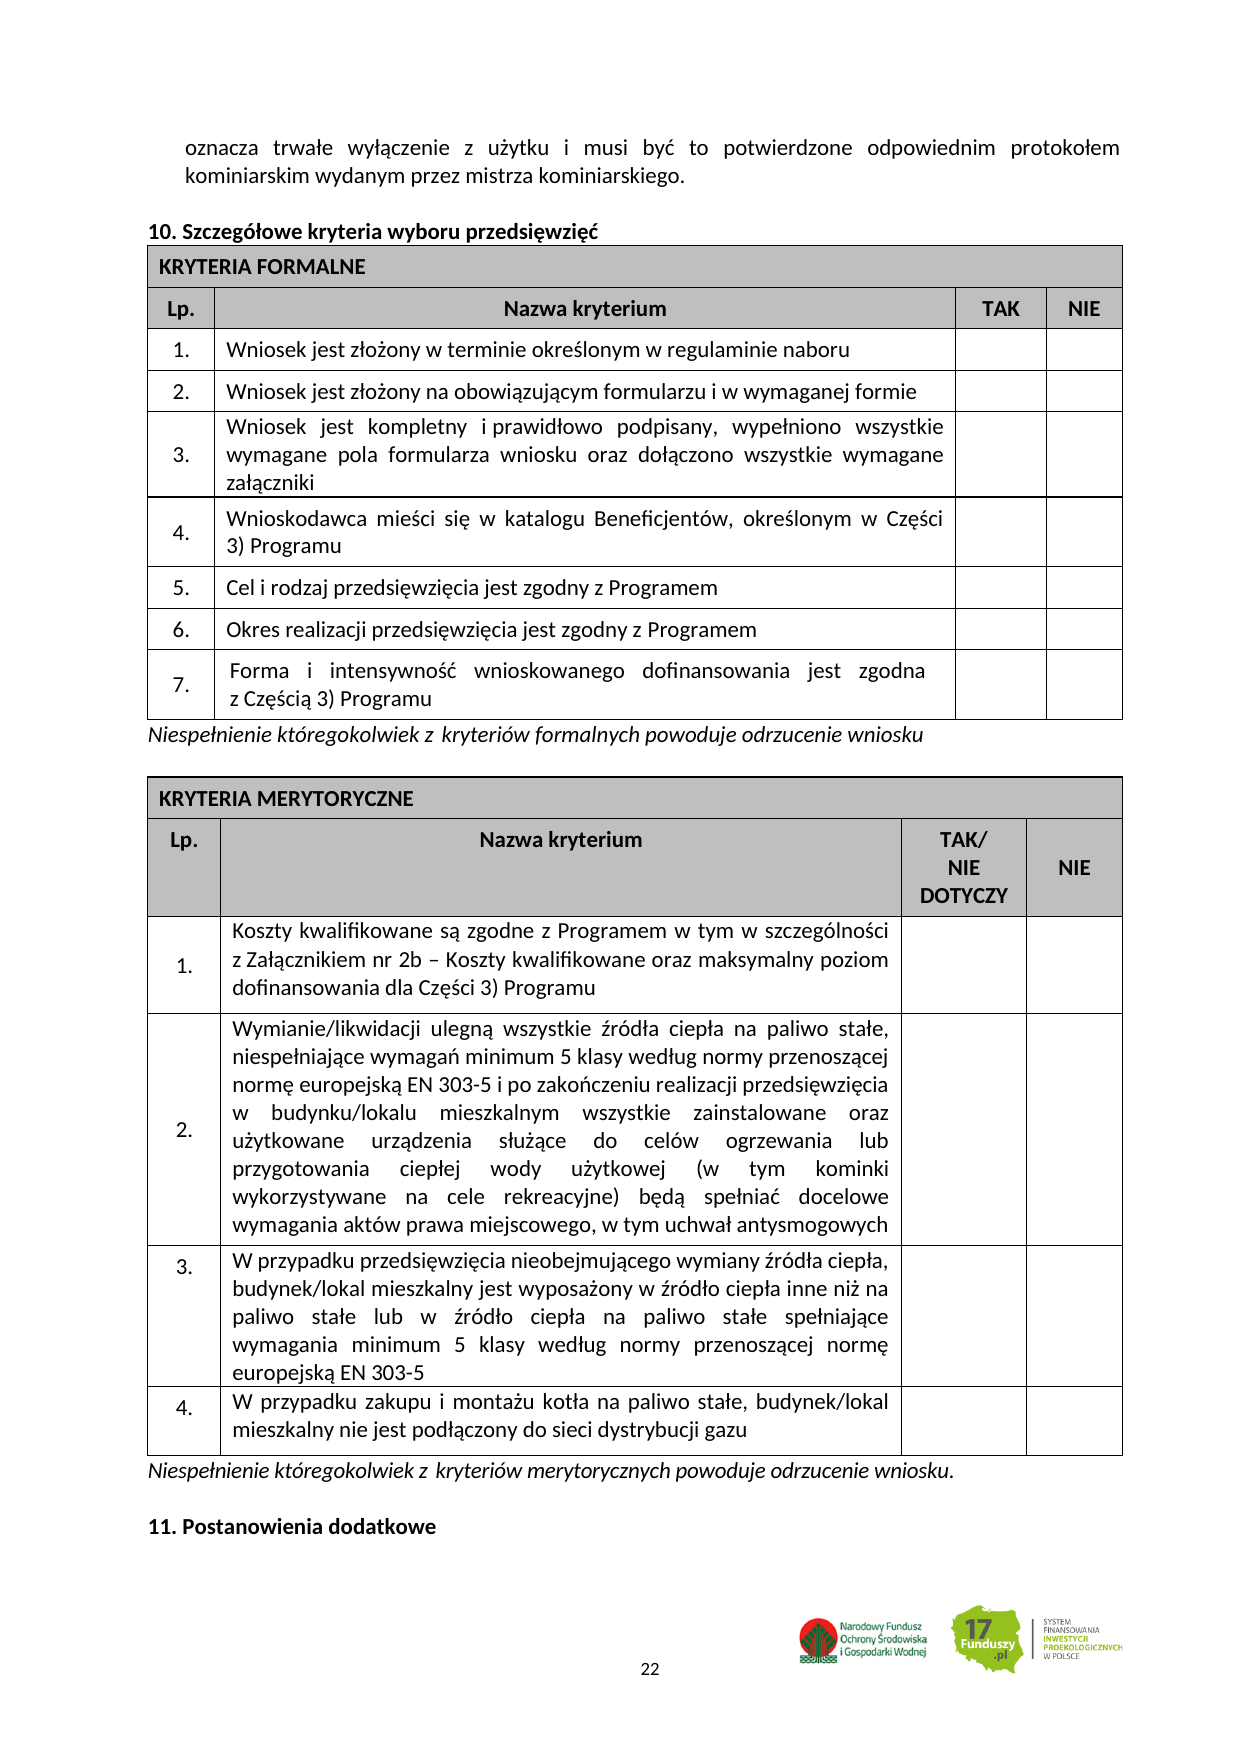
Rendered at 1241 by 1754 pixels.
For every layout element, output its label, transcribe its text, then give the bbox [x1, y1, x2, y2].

table_cell NIE [1027, 819, 1122, 916]
table_cell Wniosek jest złożony na obowiązującym formularzu i w wymaganej formie [215, 371, 955, 411]
table_cell [956, 371, 1046, 411]
table_cell W przypadku zakupu i montażu kotła na paliwo stałe, budynek/lokal mieszkalny nie jest podłączony do sieci dystrybucji gazu [221, 1387, 901, 1455]
table_cell [902, 1387, 1026, 1455]
table_header KRYTERIA MERYTORYCZNE [148, 778, 1122, 818]
table_cell 2. [148, 1014, 220, 1245]
table_cell [956, 650, 1046, 719]
table_cell Wniosek jest złożony w terminie określonym w regulaminie naboru [215, 329, 955, 370]
picture [786, 1603, 1123, 1676]
table_cell Okres realizacji przedsięwzięcia jest zgodny z Programem [215, 609, 955, 649]
table_cell [1047, 609, 1122, 649]
table_cell [902, 917, 1026, 1013]
table_cell 6. [148, 609, 214, 649]
table_cell Nazwa kryterium [215, 288, 955, 328]
table_cell [1027, 1387, 1122, 1455]
table_cell [1027, 1014, 1122, 1245]
table_cell [956, 609, 1046, 649]
table_cell [1027, 1246, 1122, 1386]
table_cell 7. [148, 650, 214, 719]
table_cell [1047, 329, 1122, 370]
table_cell TAK/ NIE DOTYCZY [902, 819, 1026, 916]
table_cell [956, 329, 1046, 370]
table_cell 1. [148, 917, 220, 1013]
table_cell NIE [1047, 288, 1122, 328]
table_cell [956, 498, 1046, 566]
table_cell 4. [148, 498, 214, 566]
table_cell Wnioskodawca mieści się w katalogu Beneficjentów, określonym w Części 3) Programu [215, 498, 955, 566]
table_cell 2. [148, 371, 214, 411]
table_cell W przypadku przedsięwzięcia nieobejmującego wymiany źródła ciepła, budynek/lokal mieszkalny jest wyposażony w źródło ciepła inne niż na paliwo stałe lub w źródło ciepła na paliwo stałe spełniające wymagania minimum 5 klasy według normy przenoszącej normę europejską EN 303-5 [221, 1246, 901, 1386]
table_cell 1. [148, 329, 214, 370]
table_cell 4. [148, 1387, 220, 1455]
table_header KRYTERIA FORMALNE [148, 246, 1122, 287]
table_cell Lp. [148, 288, 214, 328]
table_cell [1047, 412, 1122, 496]
table_cell 3. [148, 412, 214, 496]
table_cell Forma i intensywność wnioskowanego dofinansowania jest zgodna z Częścią 3) Programu [215, 650, 955, 719]
text Niespełnienie któregokolwiek z kryteriów merytorycznych powoduje odrzucenie wniosku. [148, 1456, 1122, 1484]
table_cell 3. [148, 1246, 220, 1386]
table_cell TAK [956, 288, 1046, 328]
text Niespełnienie któregokolwiek z kryteriów formalnych powoduje odrzucenie wniosku [148, 720, 1122, 748]
table_cell [1027, 917, 1122, 1013]
table_cell [1047, 371, 1122, 411]
table_cell [1047, 498, 1122, 566]
table_cell 5. [148, 567, 214, 607]
table_cell [902, 1246, 1026, 1386]
list 11. Postanowienia dodatkowe [148, 1512, 1122, 1541]
table_cell [956, 412, 1046, 496]
table_cell Koszty kwalifikowane są zgodne z Programem w tym w szczególności z Załącznikiem nr 2b – Koszty kwalifikowane oraz maksymalny poziom dofinansowania dla Części 3) Programu [221, 917, 901, 1013]
text 10. Szczegółowe kryteria wyboru przedsięwzięć [148, 217, 1122, 245]
table_cell Nazwa kryterium [221, 819, 901, 916]
table_cell Cel i rodzaj przedsięwzięcia jest zgodny z Programem [215, 567, 955, 607]
table_cell Wymianie/likwidacji ulegną wszystkie źródła ciepła na paliwo stałe, niespełniające wymagań minimum 5 klasy według normy przenoszącej normę europejską EN 303-5 i po zakończeniu realizacji przedsięwzięcia w budynku/lokalu mieszkalnym wszystkie zainstalowane oraz użytkowane urządzenia służące do celów ogrzewania lub przygotowania ciepłej wody użytkowej (w tym kominki wykorzystywane na cele rekreacyjne) będą spełniać docelowe wymagania aktów prawa miejscowego, w tym uchwał antysmogowych [221, 1014, 901, 1245]
table_cell [1047, 567, 1122, 607]
table_cell Wniosek jest kompletny i prawidłowo podpisany, wypełniono wszystkie wymagane pola formularza wniosku oraz dołączono wszystkie wymagane załączniki [215, 412, 955, 496]
table_cell Lp. [148, 819, 220, 916]
table_cell [902, 1014, 1026, 1245]
table_cell [956, 567, 1046, 607]
table_cell [1047, 650, 1122, 719]
